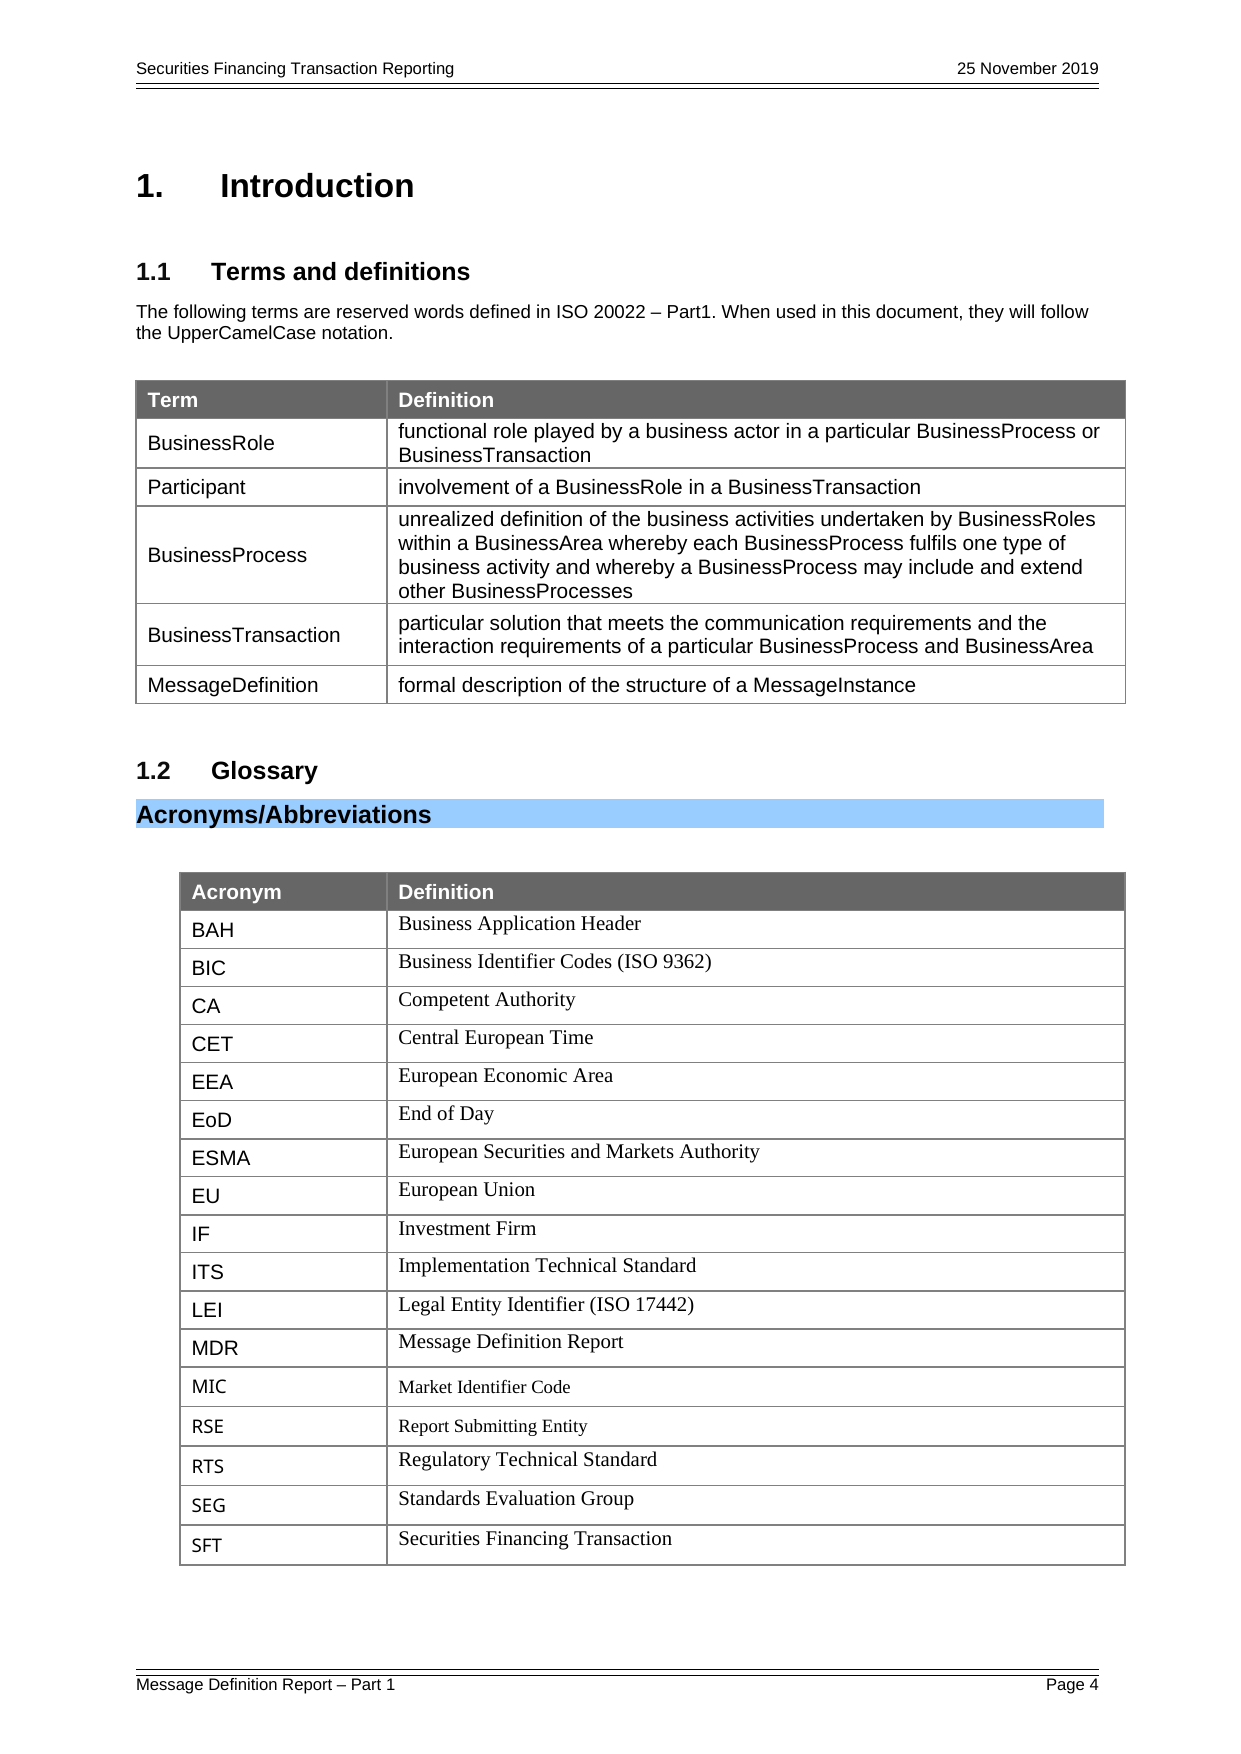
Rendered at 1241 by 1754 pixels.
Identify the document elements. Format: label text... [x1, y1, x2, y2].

table_cell functional role played by a business actor in a particular BusinessProcess or BusinessTransaction [388, 419, 1125, 467]
table_cell Central European Time [388, 1025, 1124, 1062]
table_header Definition [388, 873, 1124, 910]
text Acronyms/Abbreviations [136, 799, 1104, 828]
table_cell Standards Evaluation Group [388, 1486, 1124, 1524]
table_cell End of Day [388, 1101, 1124, 1138]
table_cell SEG [181, 1486, 386, 1524]
table_cell Regulatory Technical Standard [388, 1447, 1124, 1485]
table_cell Business Identifier Codes (ISO 9362) [388, 949, 1124, 986]
table_cell BusinessProcess [137, 507, 386, 603]
table_cell IF [181, 1216, 386, 1252]
table_cell EEA [181, 1063, 386, 1100]
table_cell MDR [181, 1330, 386, 1366]
table_cell European Union [388, 1177, 1124, 1214]
table_header Acronym [181, 873, 386, 910]
table_cell CET [181, 1025, 386, 1062]
table_cell Market Identifier Code [388, 1368, 1124, 1406]
table_cell BIC [181, 949, 386, 986]
table_header Term [137, 381, 386, 418]
table_cell MessageDefinition [137, 666, 386, 703]
table_cell Securities Financing Transaction [388, 1526, 1124, 1564]
table_cell Competent Authority [388, 987, 1124, 1024]
table_cell ITS [181, 1253, 386, 1290]
table_cell involvement of a BusinessRole in a BusinessTransaction [388, 469, 1125, 505]
table_cell EoD [181, 1101, 386, 1138]
table_cell EU [181, 1177, 386, 1214]
table_cell particular solution that meets the communication requirements and the interaction requirements of a particular BusinessProcess and BusinessArea [388, 604, 1125, 664]
table_cell formal description of the structure of a MessageInstance [388, 666, 1125, 703]
table_cell LEI [181, 1292, 386, 1328]
table_cell BusinessRole [137, 419, 386, 467]
subtitle Glossary [136, 756, 1104, 785]
table_cell RTS [181, 1447, 386, 1485]
table_cell European Securities and Markets Authority [388, 1140, 1124, 1176]
table_header Definition [388, 381, 1125, 418]
table_cell unrealized definition of the business activities undertaken by BusinessRoles within a BusinessArea whereby each BusinessProcess fulfils one type of business activity and whereby a BusinessProcess may include and extend other BusinessProcesses [388, 507, 1125, 603]
subtitle Terms and definitions [136, 257, 1104, 286]
table_cell Business Application Header [388, 911, 1124, 948]
subtitle Introduction [136, 167, 1104, 205]
table_cell ESMA [181, 1140, 386, 1176]
text The following terms are reserved words defined in ISO 20022 – Part1. When used in this document, they will follow the UpperCamelCase notation. [136, 300, 1104, 343]
table_cell CA [181, 987, 386, 1024]
table_cell Investment Firm [388, 1216, 1124, 1252]
table_cell Participant [137, 469, 386, 505]
table_cell Legal Entity Identifier (ISO 17442) [388, 1292, 1124, 1328]
table_cell BAH [181, 911, 386, 948]
table_cell Message Definition Report [388, 1330, 1124, 1366]
table_cell European Economic Area [388, 1063, 1124, 1100]
table_cell MIC [181, 1368, 386, 1406]
table_cell SFT [181, 1526, 386, 1564]
table_cell Implementation Technical Standard [388, 1253, 1124, 1290]
table_cell RSE [181, 1407, 386, 1445]
table_cell BusinessTransaction [137, 604, 386, 664]
table_cell Report Submitting Entity [388, 1407, 1124, 1445]
